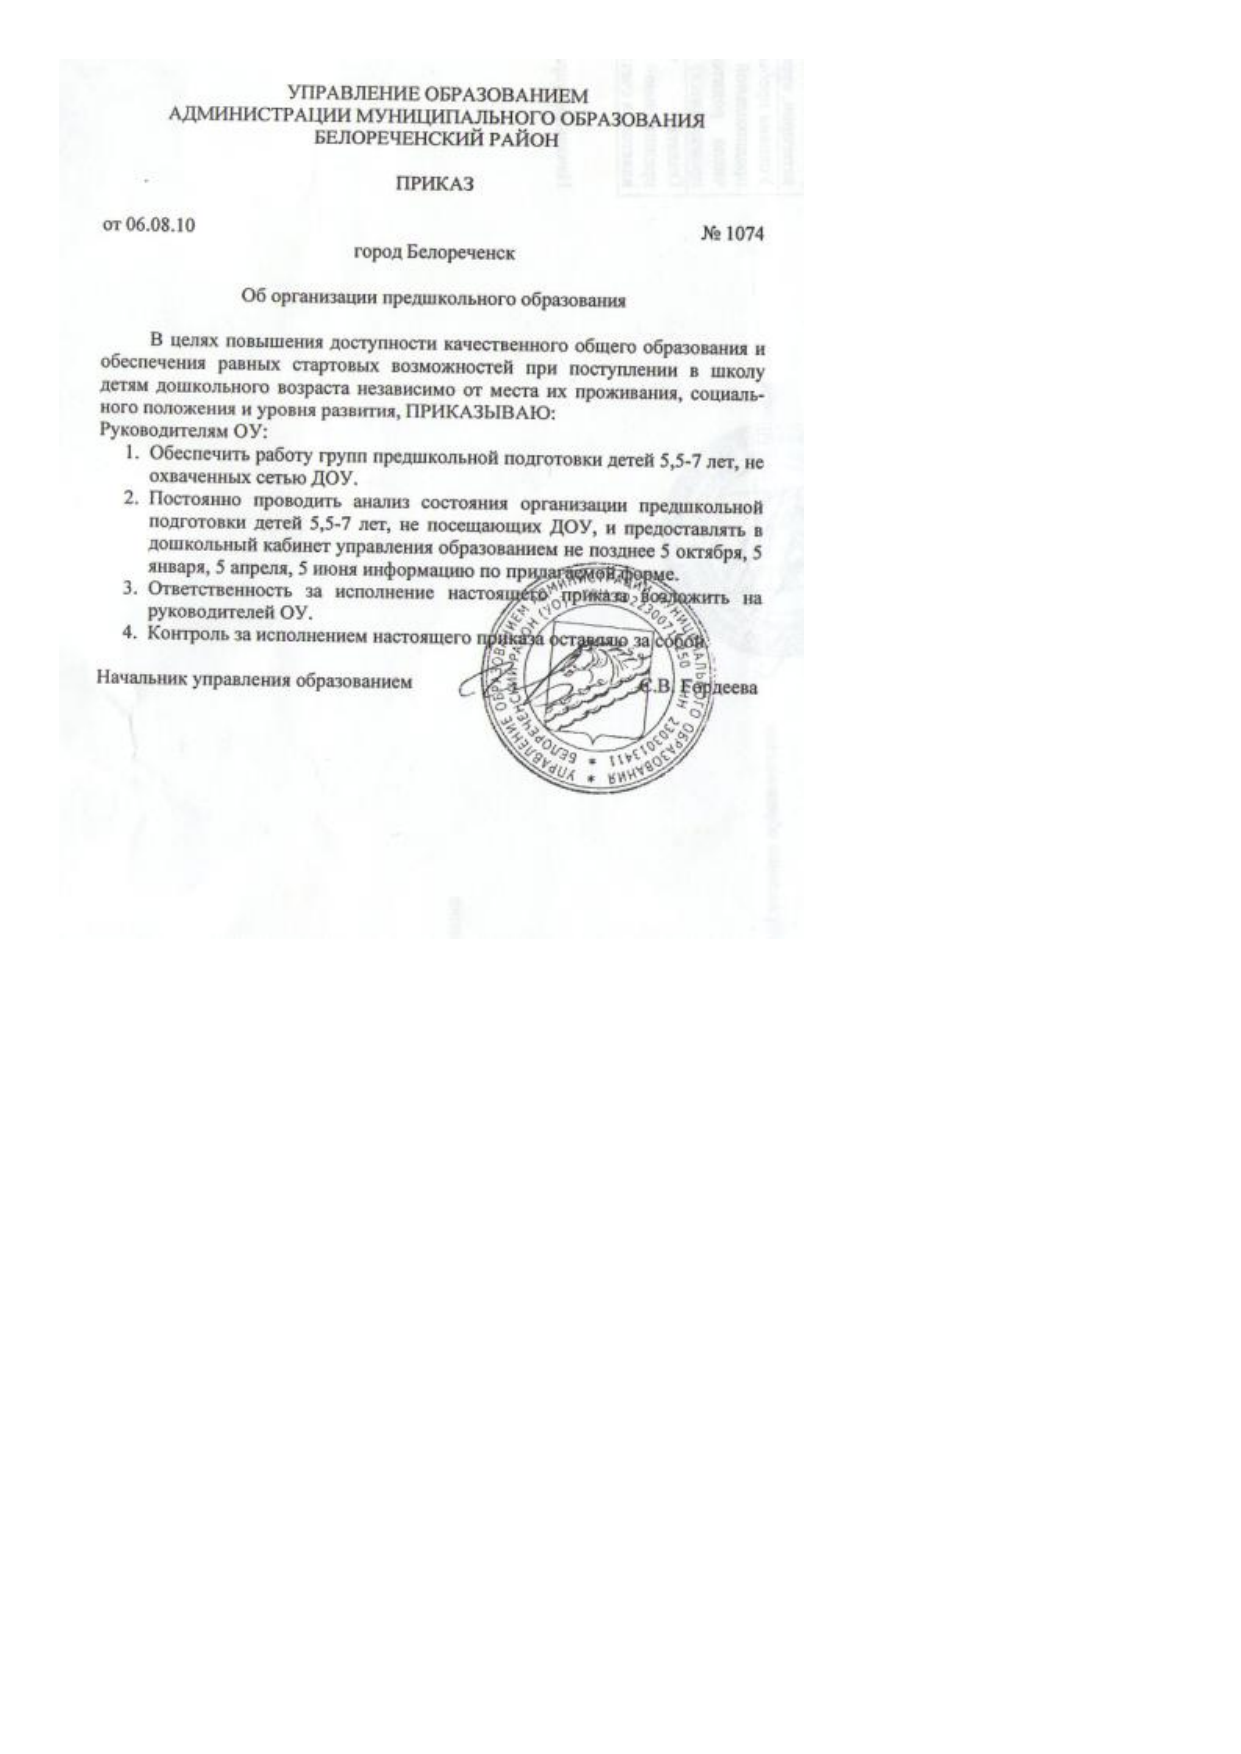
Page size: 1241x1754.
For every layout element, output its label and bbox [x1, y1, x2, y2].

picture [59, 59, 804, 939]
